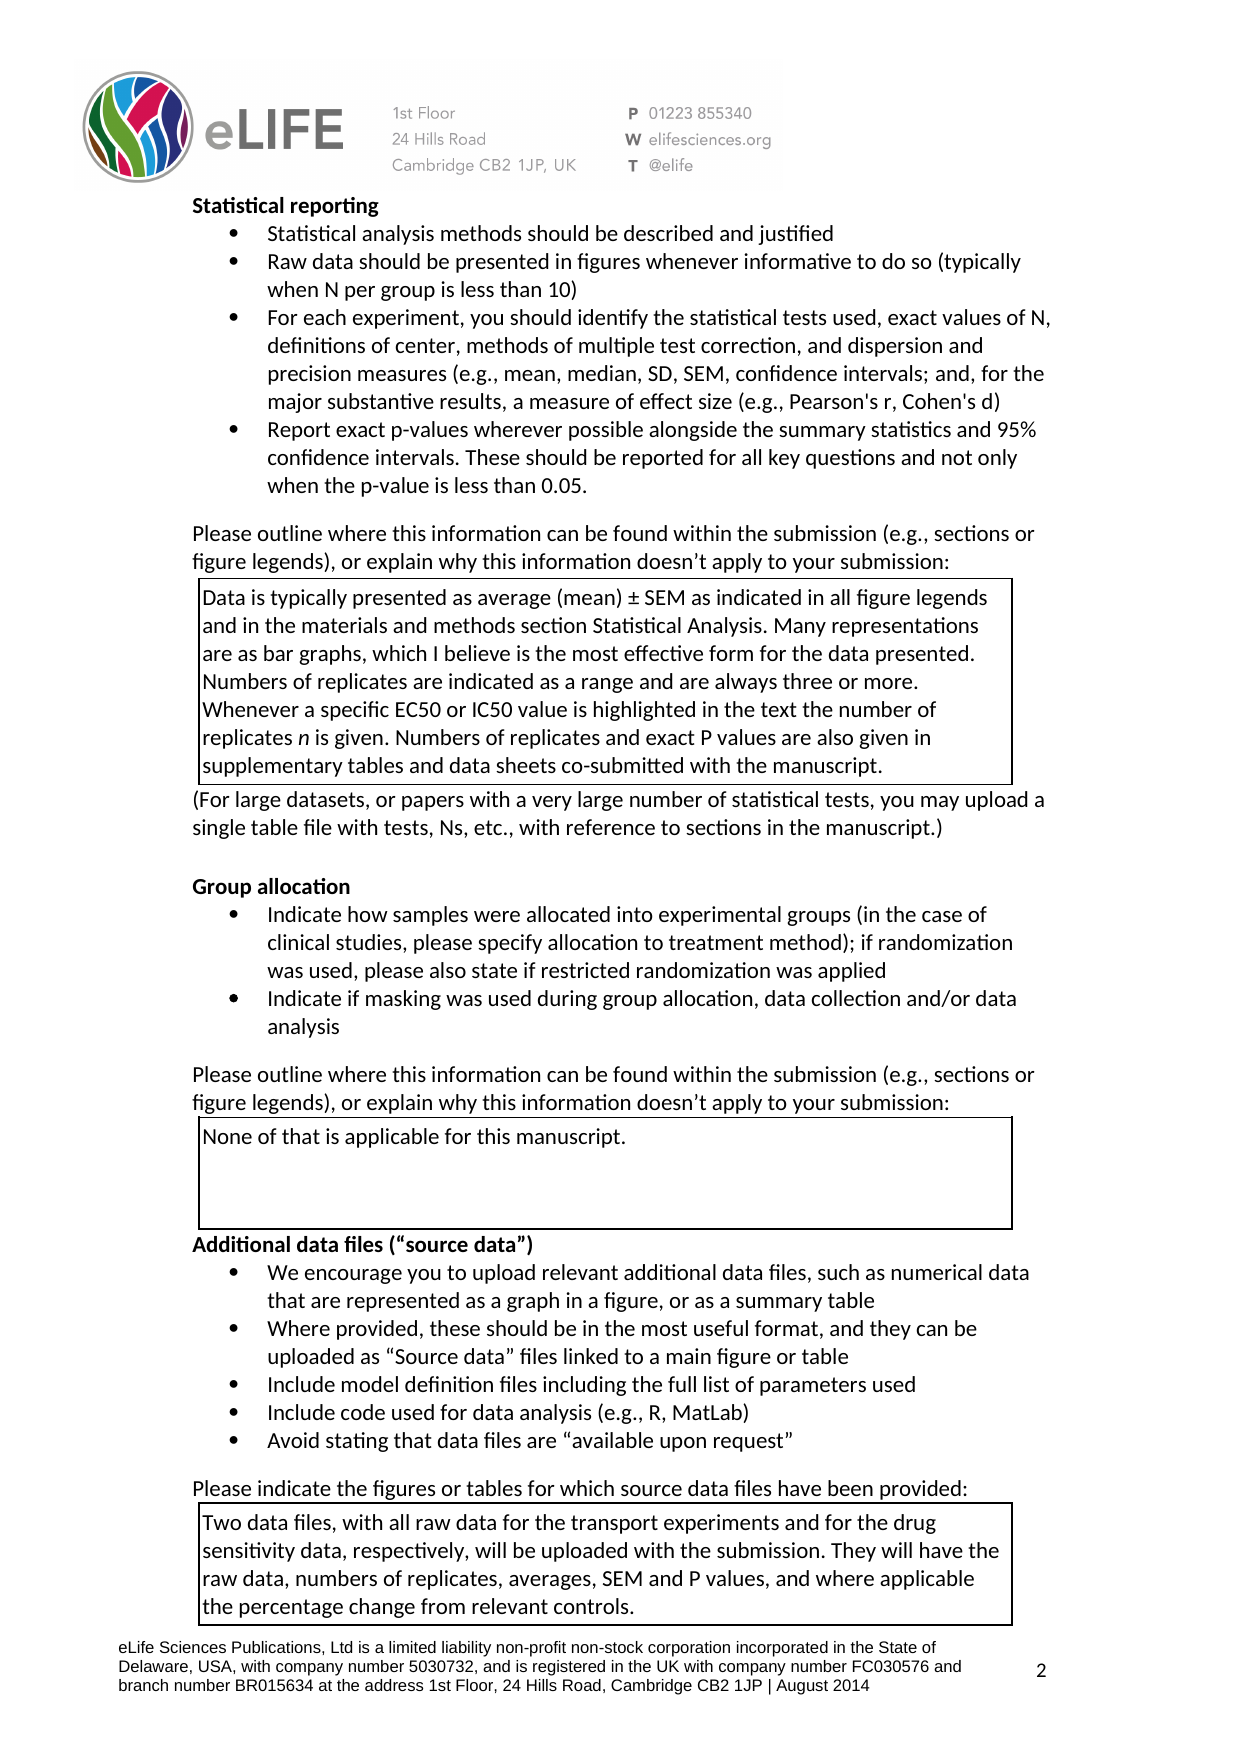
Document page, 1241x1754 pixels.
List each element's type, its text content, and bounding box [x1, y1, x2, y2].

list Indicate how samples were allocated into experimental groups (in the case of clinical studies, please specify allocation to treatment method); if randomization was used, please also state if restricted randomization was applied [229, 900, 1053, 984]
list Indicate if masking was used during group allocation, data collection and/or data analysis [229, 984, 1053, 1040]
list Avoid stating that data files are “available upon request” [229, 1426, 1053, 1454]
list For each experiment, you should identify the statistical tests used, exact values of N, definitions of center, methods of multiple test correction, and dispersion and precision measures (e.g., mean, median, SD, SEM, confidence intervals; and, for the major substantive results, a measure of effect size (e.g., Pearson's r, Cohen's d) [229, 303, 1053, 415]
text Two data files, with all raw data for the transport experiments and for the drug sensitivity data, respectively, will be uploaded with the submission. They will have the raw data, numbers of replicates, averages, SEM and P values, and where applicable the percentage change from relevant controls. [200, 1506, 1011, 1622]
list Where provided, these should be in the most useful format, and they can be uploaded as “Source data” files linked to a main figure or table [229, 1314, 1053, 1370]
list We encourage you to upload relevant additional data files, such as numerical data that are represented as a graph in a figure, or as a summary table [229, 1258, 1053, 1314]
text Please indicate the figures or tables for which source data files have been provided: [192, 1474, 1053, 1502]
text Statistical reporting [192, 191, 1053, 219]
list Report exact p-values wherever possible alongside the summary statistics and 95% confidence intervals. These should be reported for all key questions and not only when the p-value is less than 0.05. [229, 415, 1053, 499]
text Additional data files (“source data”) [192, 1147, 1053, 1258]
picture [73, 59, 784, 191]
list Raw data should be presented in figures whenever informative to do so (typically when N per group is less than 10) [229, 247, 1053, 303]
list Include code used for data analysis (e.g., R, MatLab) [229, 1398, 1053, 1426]
text Group allocation [192, 872, 1053, 900]
text None of that is applicable for this manuscript. [200, 1120, 1011, 1152]
text (For large datasets, or papers with a very large number of statistical tests, you may upload a single table file with tests, Ns, etc., with reference to sections in the manuscript.) [192, 603, 1053, 841]
list Include model definition files including the full list of parameters used [229, 1370, 1053, 1398]
list Statistical analysis methods should be described and justified [229, 219, 1053, 247]
text Data is typically presented as average (mean) ± SEM as indicated in all figure legends and in the materials and methods section Statistical Analysis. Many representations are as bar graphs, which I believe is the most effective form for the data presented. Numbers of replicates are indicated as a range and are always three or more. Whenever a specific EC50 or IC50 value is highlighted in the text the number of replicates n is given. Numbers of replicates and exact P values are also given in supplementary tables and data sheets co-submitted with the manuscript. [200, 581, 1011, 782]
